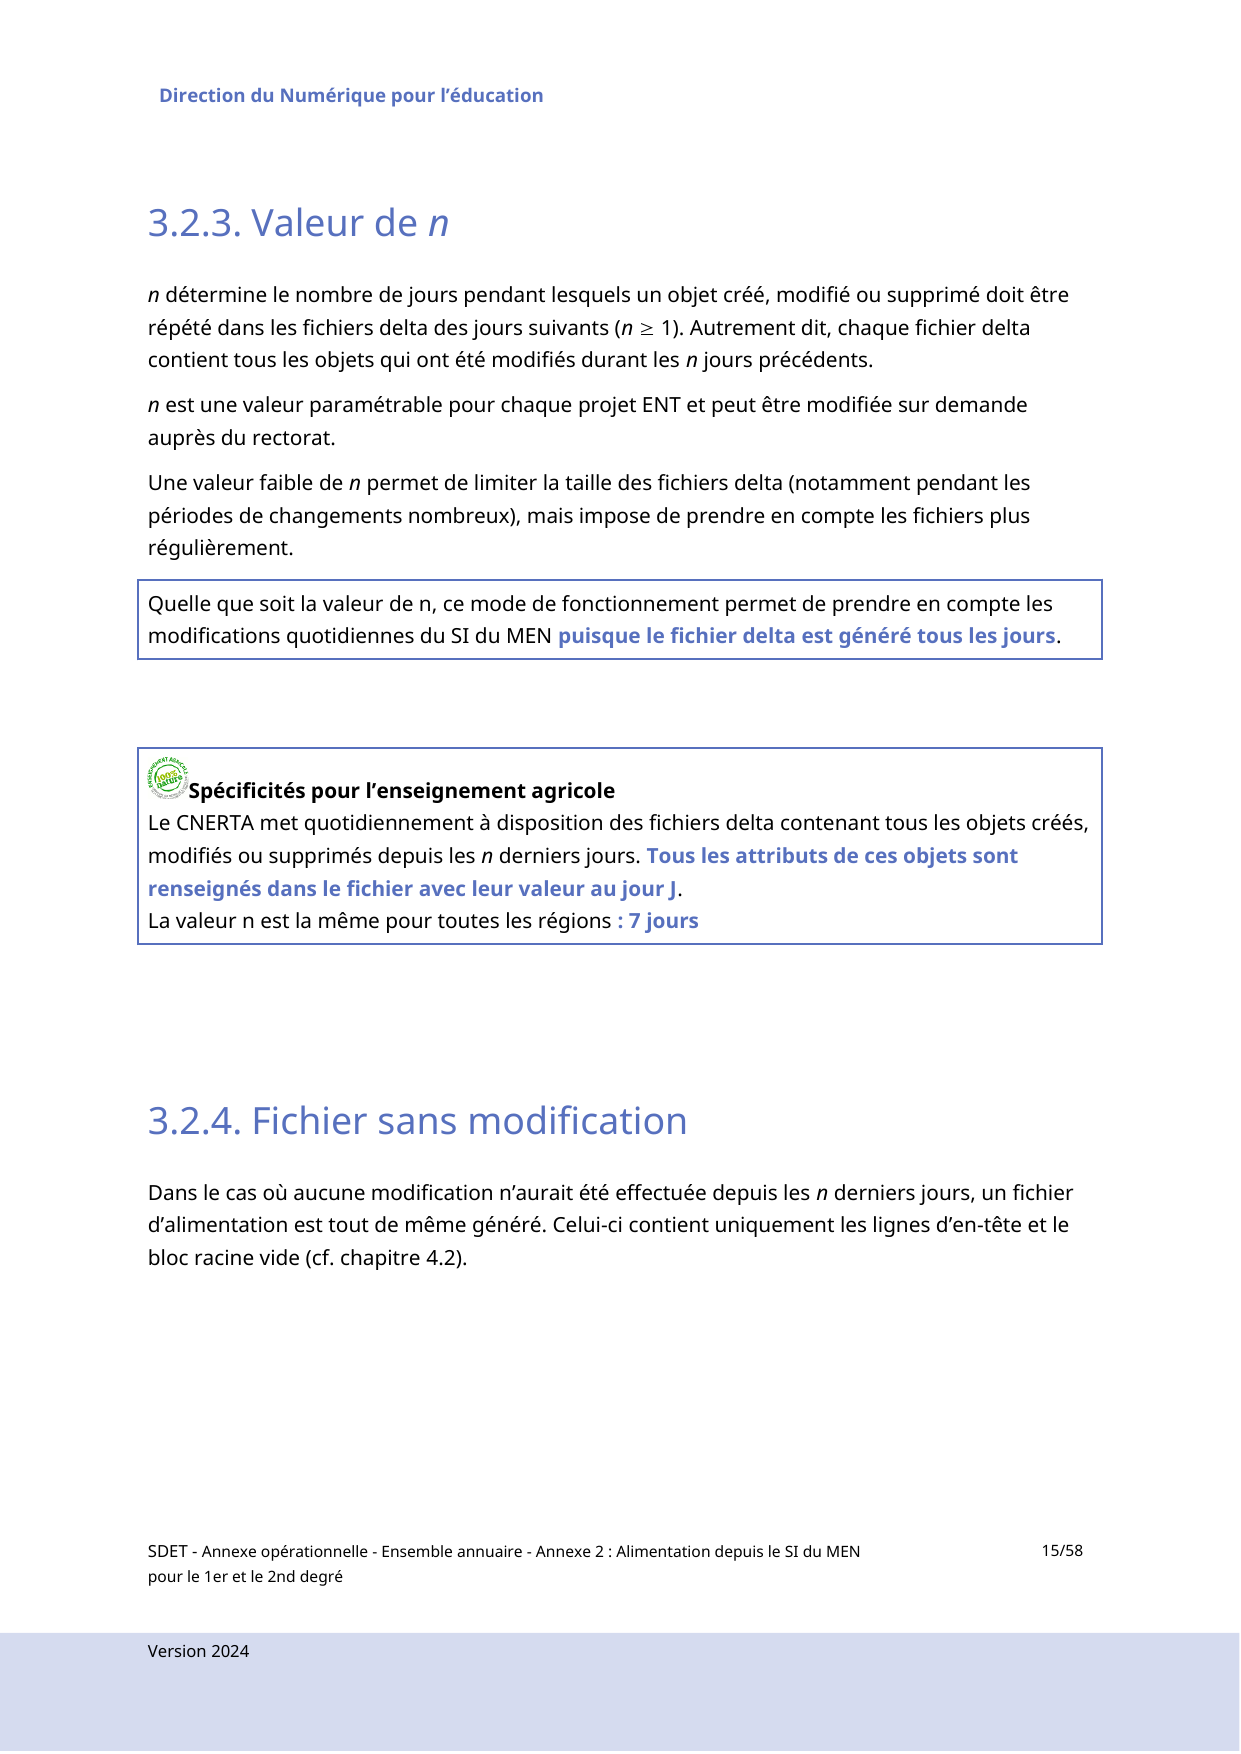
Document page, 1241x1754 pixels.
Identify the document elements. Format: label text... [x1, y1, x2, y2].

text n est une valeur paramétrable pour chaque projet ENT et peut être modifiée sur demande auprès du rectorat. [148, 390, 1092, 451]
picture [147, 757, 189, 799]
text Quelle que soit la valeur de n, ce mode de fonctionnement permet de prendre en compte les modifications quotidiennes du SI du MEN puisque le fichier delta est généré tous les jours. [139, 581, 1101, 658]
text Dans le cas où aucune modification n’aurait été effectuée depuis les n derniers jours, un fichier d’alimentation est tout de même généré. Celui-ci contient uniquement les lignes d’en-tête et le bloc racine vide (cf. chapitre 4.2). [148, 1178, 1092, 1272]
subtitle Valeur de n [148, 196, 1092, 247]
subtitle Fichier sans modification [148, 1094, 1092, 1145]
text Une valeur faible de n permet de limiter la taille des fichiers delta (notamment pendant les périodes de changements nombreux), mais impose de prendre en compte les fichiers plus régulièrement. [148, 468, 1092, 562]
text Spécificités pour l’enseignement agricole Le CNERTA met quotidiennement à disposition des fichiers delta contenant tous les objets créés, modifiés ou supprimés depuis les n derniers jours. Tous les attributs de ces objets sont renseignés dans le fichier avec leur valeur au jour J. La valeur n est la même pour toutes les régions : 7 jours [139, 749, 1101, 943]
text n détermine le nombre de jours pendant lesquels un objet créé, modifié ou supprimé doit être répété dans les fichiers delta des jours suivants (n  1). Autrement dit, chaque fichier delta contient tous les objets qui ont été modifiés durant les n jours précédents. [148, 280, 1092, 374]
